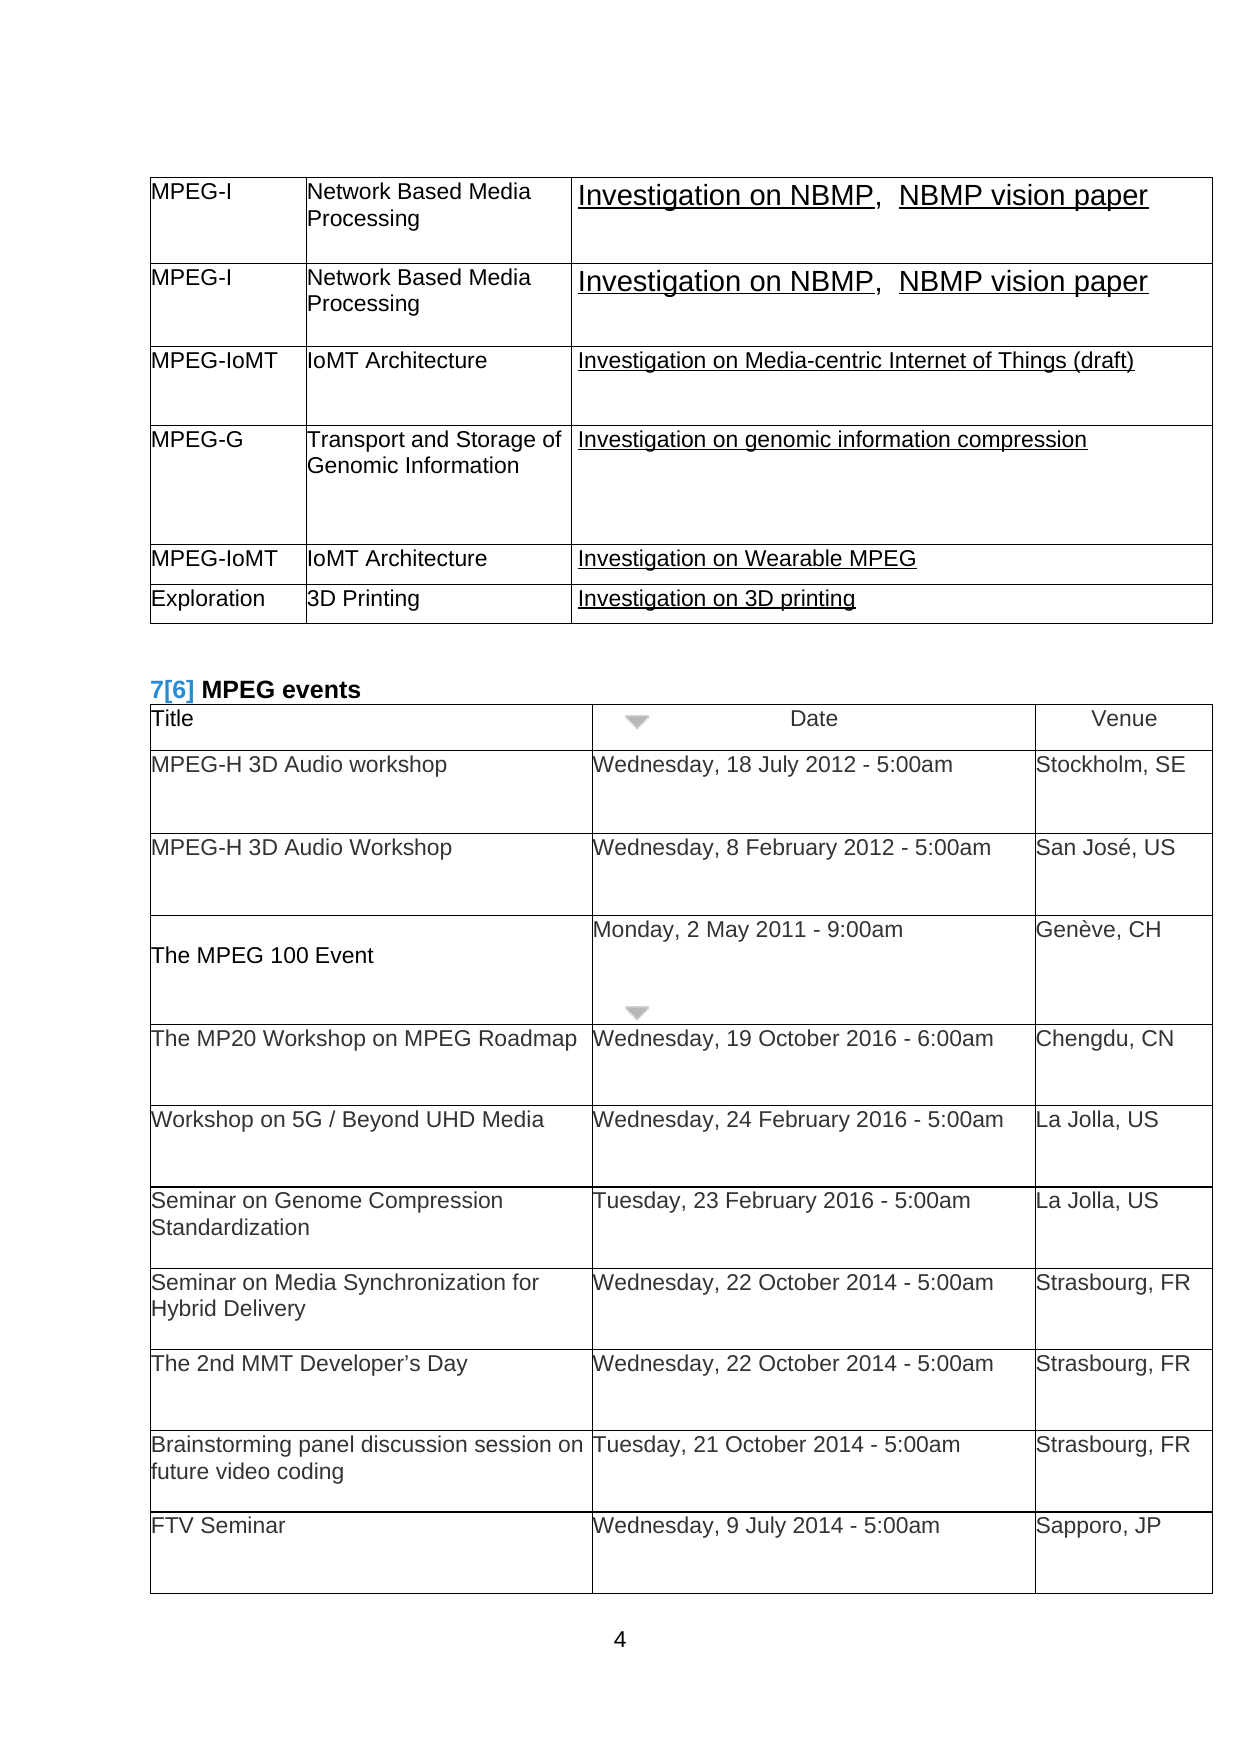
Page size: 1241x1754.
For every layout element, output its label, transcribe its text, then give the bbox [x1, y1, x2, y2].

table_cell Strasbourg, FR [1036, 1269, 1212, 1349]
table_cell MPEG-IoMT [151, 347, 306, 425]
table_cell Workshop on 5G / Beyond UHD Media [151, 1106, 592, 1186]
table_header Date [593, 705, 1035, 750]
table_cell IoMT Architecture [307, 545, 571, 583]
table_cell Wednesday, 9 July 2014 - 5:00am [593, 1513, 1035, 1593]
table_cell Investigation on NBMP, NBMP vision paper [572, 178, 1212, 263]
table_cell La Jolla, US [1036, 1106, 1212, 1186]
table_cell Wednesday, 24 February 2016 - 5:00am [593, 1106, 1035, 1186]
table_cell Transport and Storage of Genomic Information [307, 426, 571, 544]
table_cell Wednesday, 19 October 2016 - 6:00am [593, 1025, 1035, 1105]
table_cell Genève, CH [1036, 916, 1212, 1024]
table_cell Wednesday, 22 October 2014 - 5:00am [593, 1350, 1035, 1430]
table_cell 3D Printing [307, 585, 571, 623]
table_cell La Jolla, US [1036, 1188, 1212, 1268]
table_cell Investigation on Media-centric Internet of Things (draft) [572, 347, 1212, 425]
table_cell IoMT Architecture [307, 347, 571, 425]
table_cell Stockholm, SE [1036, 751, 1212, 833]
table_cell The 2nd MMT Developer’s Day [151, 1350, 592, 1430]
table_cell Strasbourg, FR [1036, 1350, 1212, 1430]
table_cell MPEG-IoMT [151, 545, 306, 583]
table_cell Sapporo, JP [1036, 1513, 1212, 1593]
table_cell MPEG-G [151, 426, 306, 544]
subtitle MPEG events [150, 675, 1090, 704]
table_cell Brainstorming panel discussion session on future video coding [151, 1431, 592, 1511]
table_cell MPEG-I [151, 264, 306, 346]
table_header Title [151, 705, 592, 750]
table_cell Chengdu, CN [1036, 1025, 1212, 1105]
table_cell Seminar on Genome Compression Standardization [151, 1188, 592, 1268]
table_cell Wednesday, 8 February 2012 - 5:00am [593, 834, 1035, 914]
table_cell Investigation on 3D printing [572, 585, 1212, 623]
table_cell FTV Seminar [151, 1513, 592, 1593]
table_cell Investigation on NBMP, NBMP vision paper [572, 264, 1212, 346]
table_cell Strasbourg, FR [1036, 1431, 1212, 1511]
table_cell Wednesday, 18 July 2012 - 5:00am [593, 751, 1035, 833]
picture [621, 705, 651, 733]
table_cell Investigation on genomic information compression [572, 426, 1212, 544]
table_cell Network Based Media Processing [307, 178, 571, 263]
picture [621, 994, 651, 1024]
table_cell Seminar on Media Synchronization for Hybrid Delivery [151, 1269, 592, 1349]
table_cell Monday, 2 May 2011 - 9:00am [593, 916, 1035, 1024]
table_cell MPEG-H 3D Audio workshop [151, 751, 592, 833]
table_cell Exploration [151, 585, 306, 623]
table_cell Network Based Media Processing [307, 264, 571, 346]
table_cell MPEG-H 3D Audio Workshop [151, 834, 592, 914]
table_cell Tuesday, 23 February 2016 - 5:00am [593, 1188, 1035, 1268]
table_header Venue [1036, 705, 1212, 750]
table_cell MPEG-I [151, 178, 306, 263]
table_cell Investigation on Wearable MPEG [572, 545, 1212, 583]
table_cell The MP20 Workshop on MPEG Roadmap [151, 1025, 592, 1105]
table_cell The MPEG 100 Event [151, 916, 592, 1024]
table_cell Wednesday, 22 October 2014 - 5:00am [593, 1269, 1035, 1349]
table_cell Tuesday, 21 October 2014 - 5:00am [593, 1431, 1035, 1511]
table_cell San José, US [1036, 834, 1212, 914]
